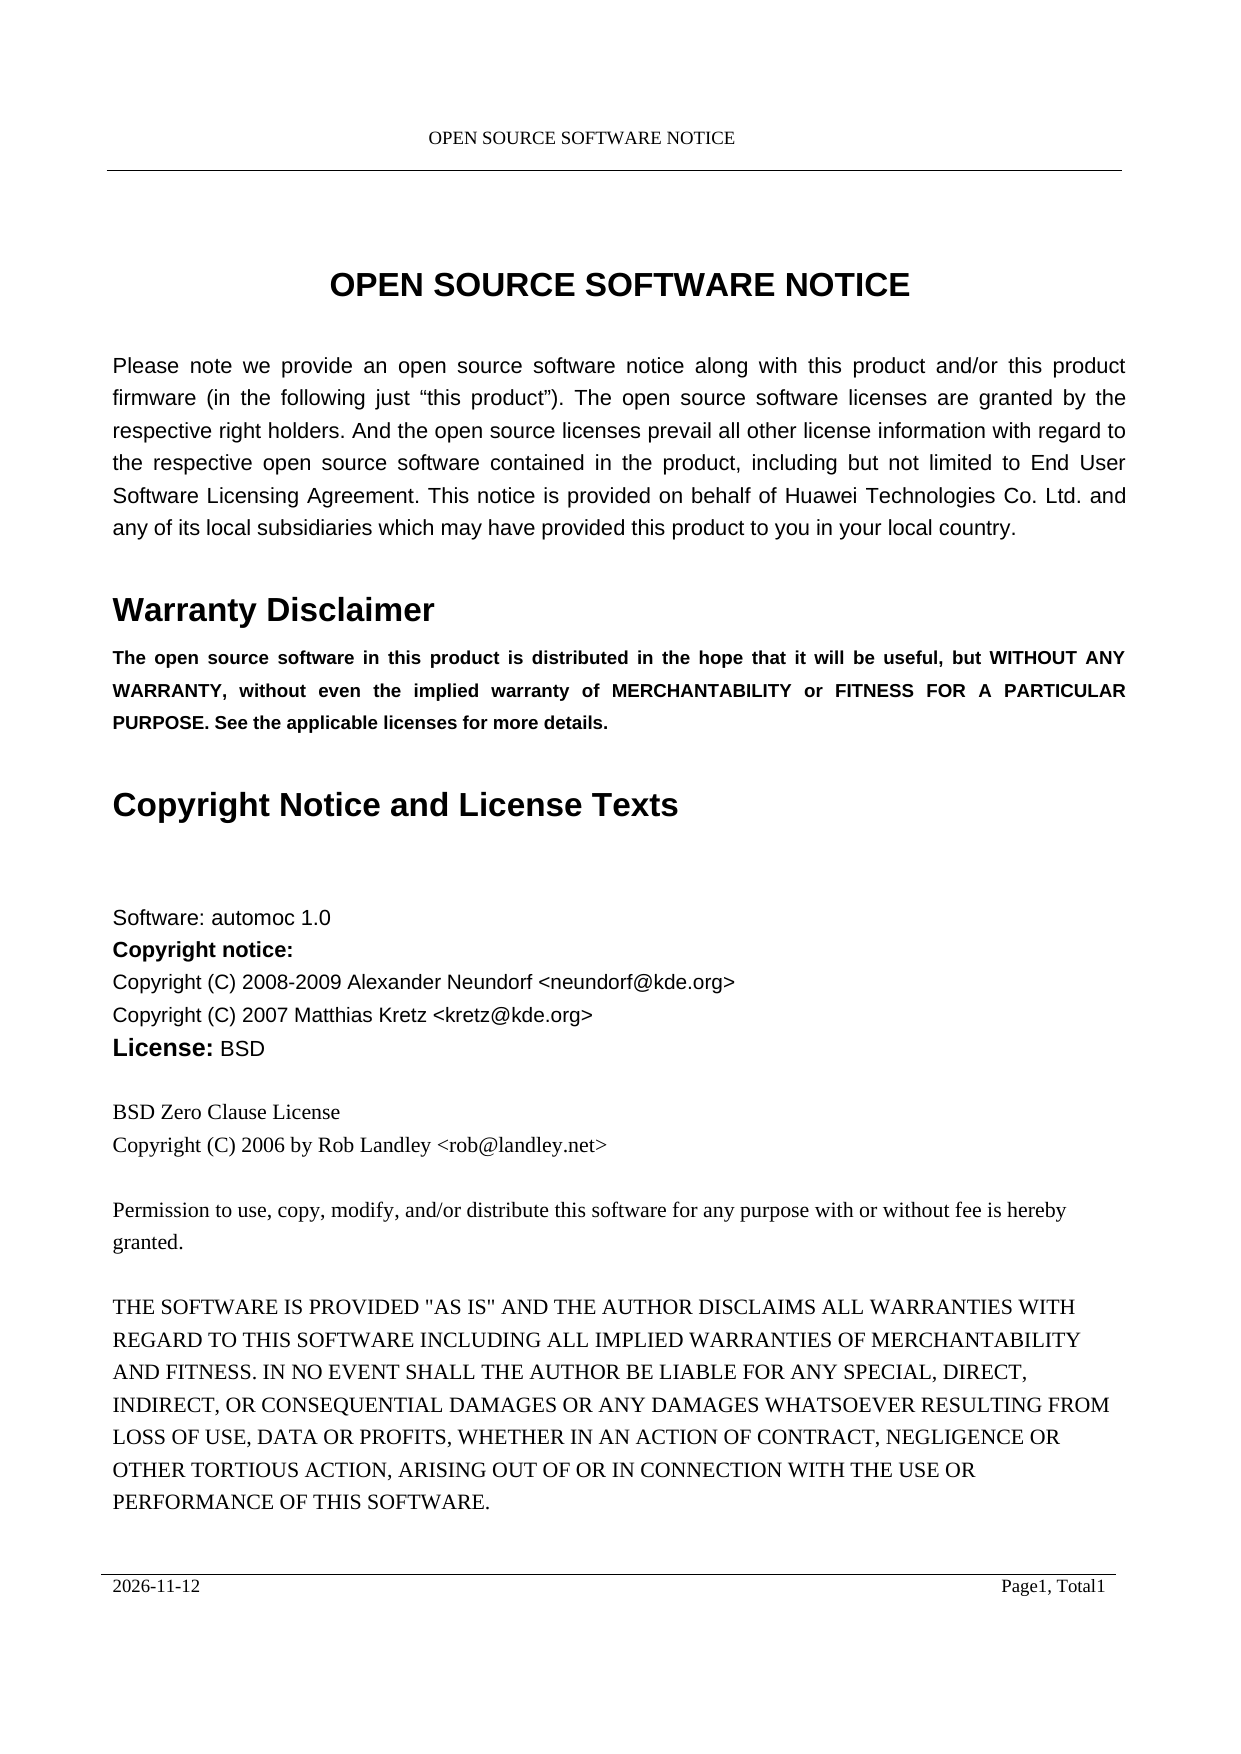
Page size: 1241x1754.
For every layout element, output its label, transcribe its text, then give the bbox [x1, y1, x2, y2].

text Copyright (C) 2007 Matthias Kretz <kretz@kde.org> [112, 998, 1128, 1031]
text License: BSD BSD Zero Clause License Copyright (C) 2006 by Rob Landley <rob@landley.net> Permission to use, copy, modify, and/or distribute this software for any purpose with or without fee is hereby granted. THE SOFTWARE IS PROVIDED "AS IS" AND THE AUTHOR DISCLAIMS ALL WARRANTIES WITH REGARD TO THIS SOFTWARE INCLUDING ALL IMPLIED WARRANTIES OF MERCHANTABILITY AND FITNESS. IN NO EVENT SHALL THE AUTHOR BE LIABLE FOR ANY SPECIAL, DIRECT, INDIRECT, OR CONSEQUENTIAL DAMAGES OR ANY DAMAGES WHATSOEVER RESULTING FROM LOSS OF USE, DATA OR PROFITS, WHETHER IN AN ACTION OF CONTRACT, NEGLIGENCE OR OTHER TORTIOUS ACTION, ARISING OUT OF OR IN CONNECTION WITH THE USE OR PERFORMANCE OF THIS SOFTWARE. [112, 1031, 1128, 1551]
text Software: automoc 1.0 [112, 901, 1128, 933]
text Copyright Notice and License Texts [112, 771, 1128, 836]
text OPEN SOURCE SOFTWARE NOTICE [112, 251, 1128, 316]
text The open source software in this product is distributed in the hope that it will be useful, but WITHOUT ANY WARRANTY, without even the implied warranty of MERCHANTABILITY or FITNESS FOR A PARTICULAR PURPOSE. See the applicable licenses for more details. [112, 641, 1128, 739]
text Copyright notice: [112, 933, 1128, 966]
text Warranty Disclaimer [112, 576, 1128, 641]
text Please note we provide an open source software notice along with this product and/or this product firmware (in the following just “this product”). The open source software licenses are granted by the respective right holders. And the open source licenses prevail all other license information with regard to the respective open source software contained in the product, including but not limited to End User Software Licensing Agreement. This notice is provided on behalf of Huawei Technologies Co. Ltd. and any of its local subsidiaries which may have provided this product to you in your local country. [112, 349, 1128, 544]
text Copyright (C) 2008-2009 Alexander Neundorf <neundorf@kde.org> [112, 966, 1128, 998]
